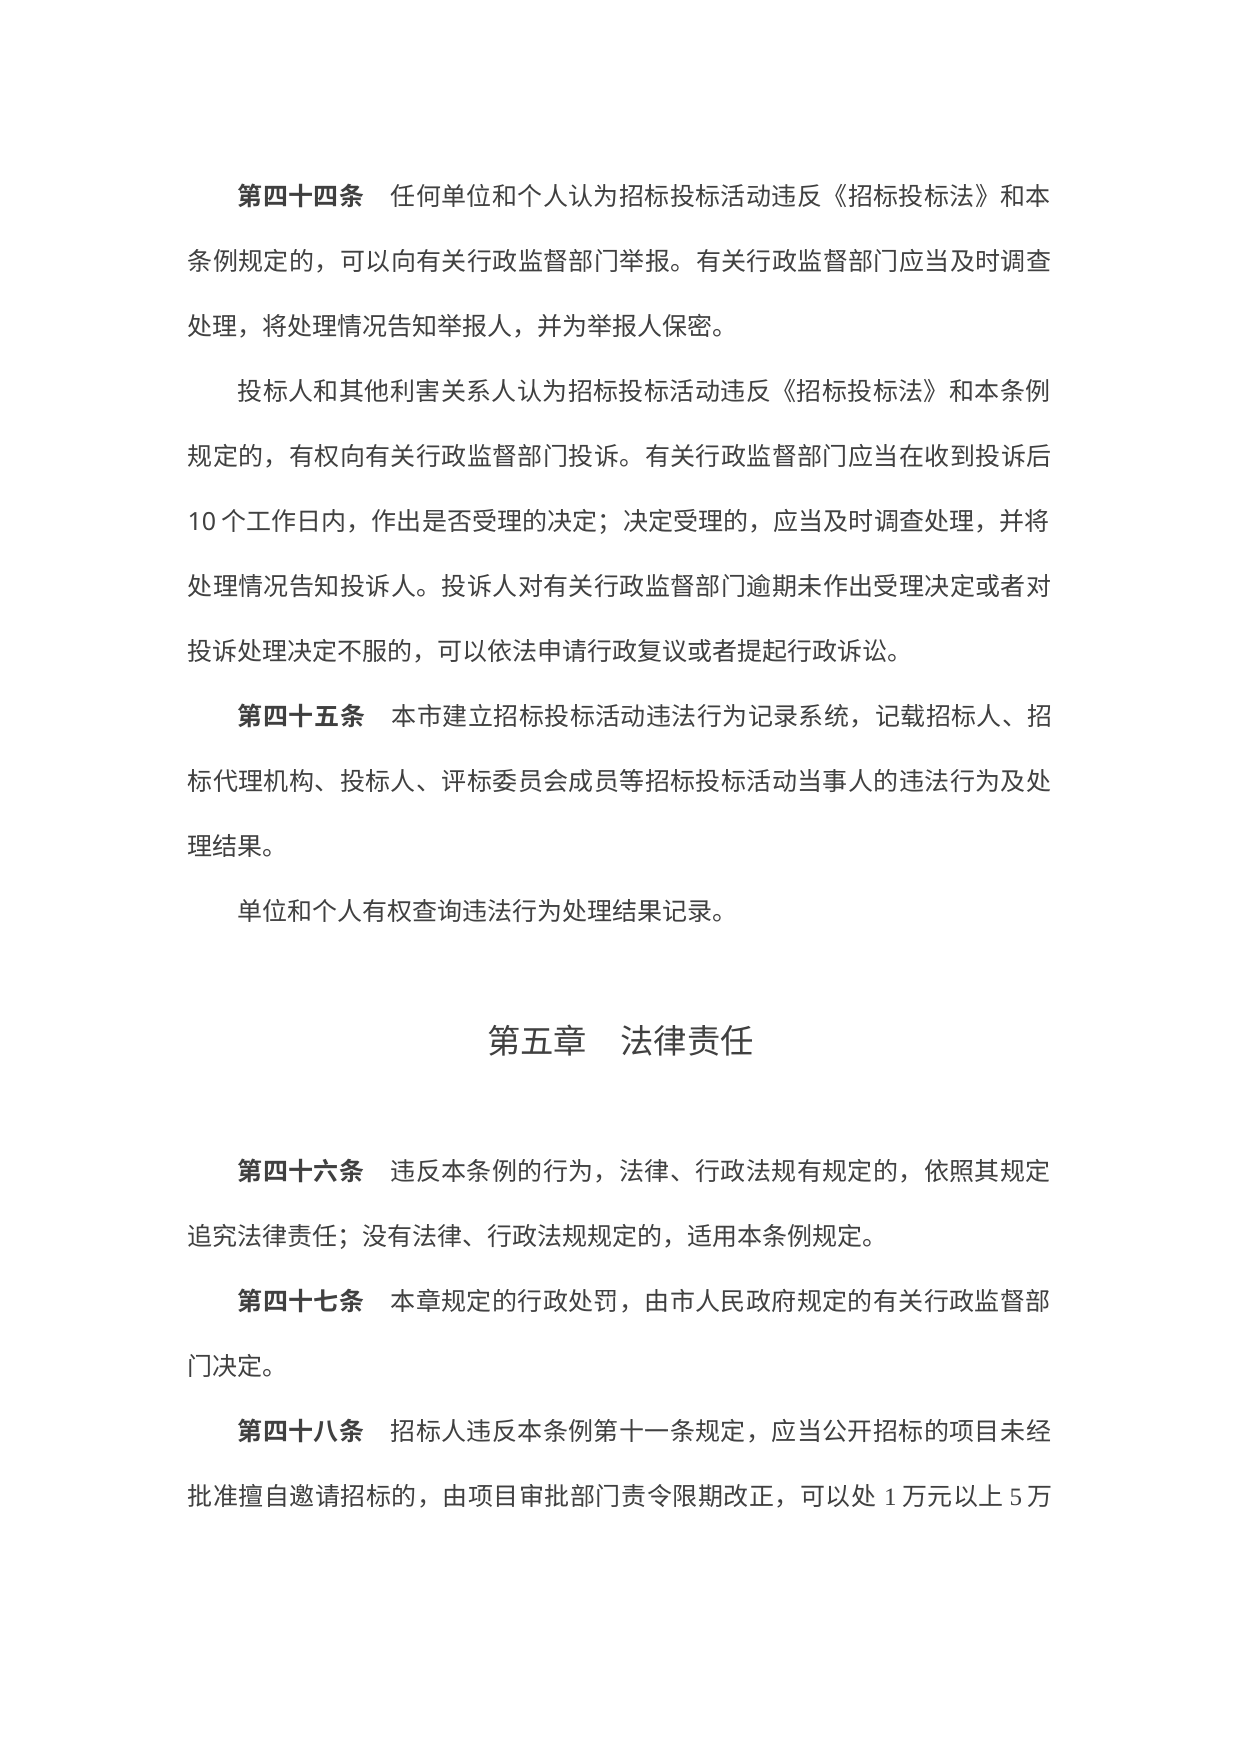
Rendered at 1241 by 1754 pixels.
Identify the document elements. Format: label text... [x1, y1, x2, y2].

text 投标人和其他利害关系人认为招标投标活动违反《招标投标法》和本条例规定的，有权向有关行政监督部门投诉。有关行政监督部门应当在收到投诉后10个工作日内，作出是否受理的决定；决定受理的，应当及时调查处理，并将处理情况告知投诉人。投诉人对有关行政监督部门逾期未作出受理决定或者对投诉处理决定不服的，可以依法申请行政复议或者提起行政诉讼。 [187, 357, 1053, 682]
text 第四十五条 本市建立招标投标活动违法行为记录系统，记载招标人、招标代理机构、投标人、评标委员会成员等招标投标活动当事人的违法行为及处理结果。 [187, 682, 1053, 877]
text 第四十七条 本章规定的行政处罚，由市人民政府规定的有关行政监督部门决定。 [187, 1267, 1053, 1397]
text 第四十四条 任何单位和个人认为招标投标活动违反《招标投标法》和本条例规定的，可以向有关行政监督部门举报。有关行政监督部门应当及时调查处理，将处理情况告知举报人，并为举报人保密。 [187, 162, 1053, 357]
text 第四十六条 违反本条例的行为，法律、行政法规有规定的，依照其规定追究法律责任；没有法律、行政法规规定的，适用本条例规定。 [187, 1137, 1053, 1267]
text 单位和个人有权查询违法行为处理结果记录。 [187, 877, 1053, 942]
text 第五章 法律责任 [187, 1007, 1053, 1072]
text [187, 1397, 1053, 1527]
